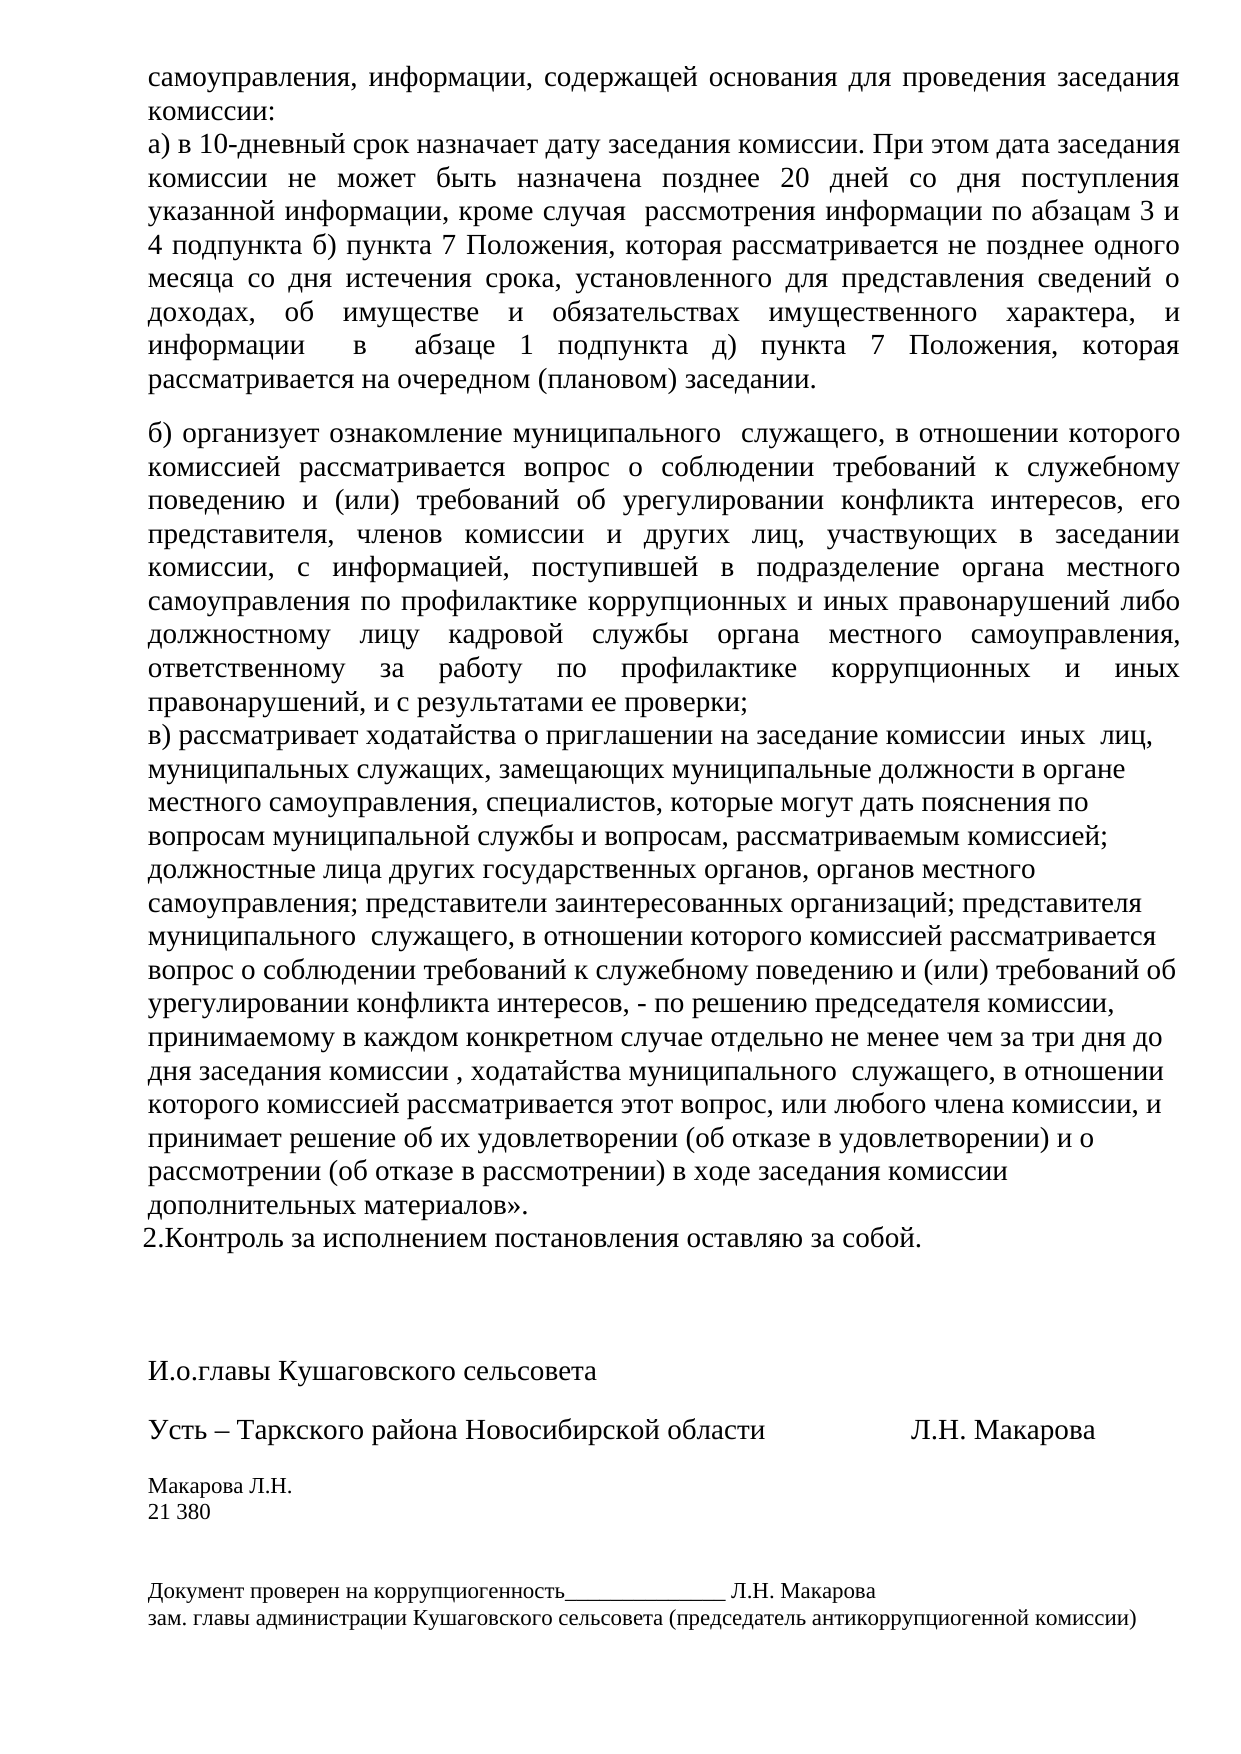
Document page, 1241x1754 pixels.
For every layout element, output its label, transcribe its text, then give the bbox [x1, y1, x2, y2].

text Макарова Л.Н. [148, 1472, 1181, 1498]
text Усть – Таркского района Новосибирской области Л.Н. Макарова [148, 1412, 1181, 1446]
text в) рассматривает ходатайства о приглашении на заседание комиссии иных лиц, муниципальных служащих, замещающих муниципальные должности в органе местного самоуправления, специалистов, которые могут дать пояснения по вопросам муниципальной службы и вопросам, рассматриваемым комиссией; должностные лица других государственных органов, органов местного самоуправления; представители заинтересованных организаций; представителя муниципального служащего, в отношении которого комиссией рассматривается вопрос о соблюдении требований к служебному поведению и (или) требований об урегулировании конфликта интересов, - по решению председателя комиссии, принимаемому в каждом конкретном случае отдельно не менее чем за три дня до дня заседания комиссии , ходатайства муниципального служащего, в отношении которого комиссией рассматривается этот вопрос, или любого члена комиссии, и принимает решение об их удовлетворении (об отказе в удовлетворении) и о рассмотрении (об отказе в рассмотрении) в ходе заседания комиссии дополнительных материалов». [148, 717, 1181, 1220]
text И.о.главы Кушаговского сельсовета [148, 1353, 1181, 1387]
text зам. главы администрации Кушаговского сельсовета (председатель антикоррупциогенной комиссии) [148, 1603, 1181, 1630]
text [148, 59, 1181, 126]
text 21 380 [148, 1498, 1181, 1524]
text а) в 10-дневный срок назначает дату заседания комиссии. При этом дата заседания комиссии не может быть назначена позднее 20 дней со дня поступления указанной информации, кроме случая рассмотрения информации по абзацам 3 и 4 подпункта б) пункта 7 Положения, которая рассматривается не позднее одного месяца со дня истечения срока, установленного для представления сведений о доходах, об имуществе и обязательствах имущественного характера, и информации в абзаце 1 подпункта д) пункта 7 Положения, которая рассматривается на очередном (плановом) заседании. [148, 126, 1181, 394]
text 2.Контроль за исполнением постановления оставляю за собой. [91, 1220, 1181, 1254]
text б) организует ознакомление муниципального служащего, в отношении которого комиссией рассматривается вопрос о соблюдении требований к служебному поведению и (или) требований об урегулировании конфликта интересов, его представителя, членов комиссии и других лиц, участвующих в заседании комиссии, с информацией, поступившей в подразделение органа местного самоуправления по профилактике коррупционных и иных правонарушений либо должностному лицу кадровой службы органа местного самоуправления, ответственному за работу по профилактике коррупционных и иных правонарушений, и с результатами ее проверки; [148, 415, 1181, 717]
text Документ проверен на коррупциогенность______________ Л.Н. Макарова [148, 1577, 1181, 1603]
